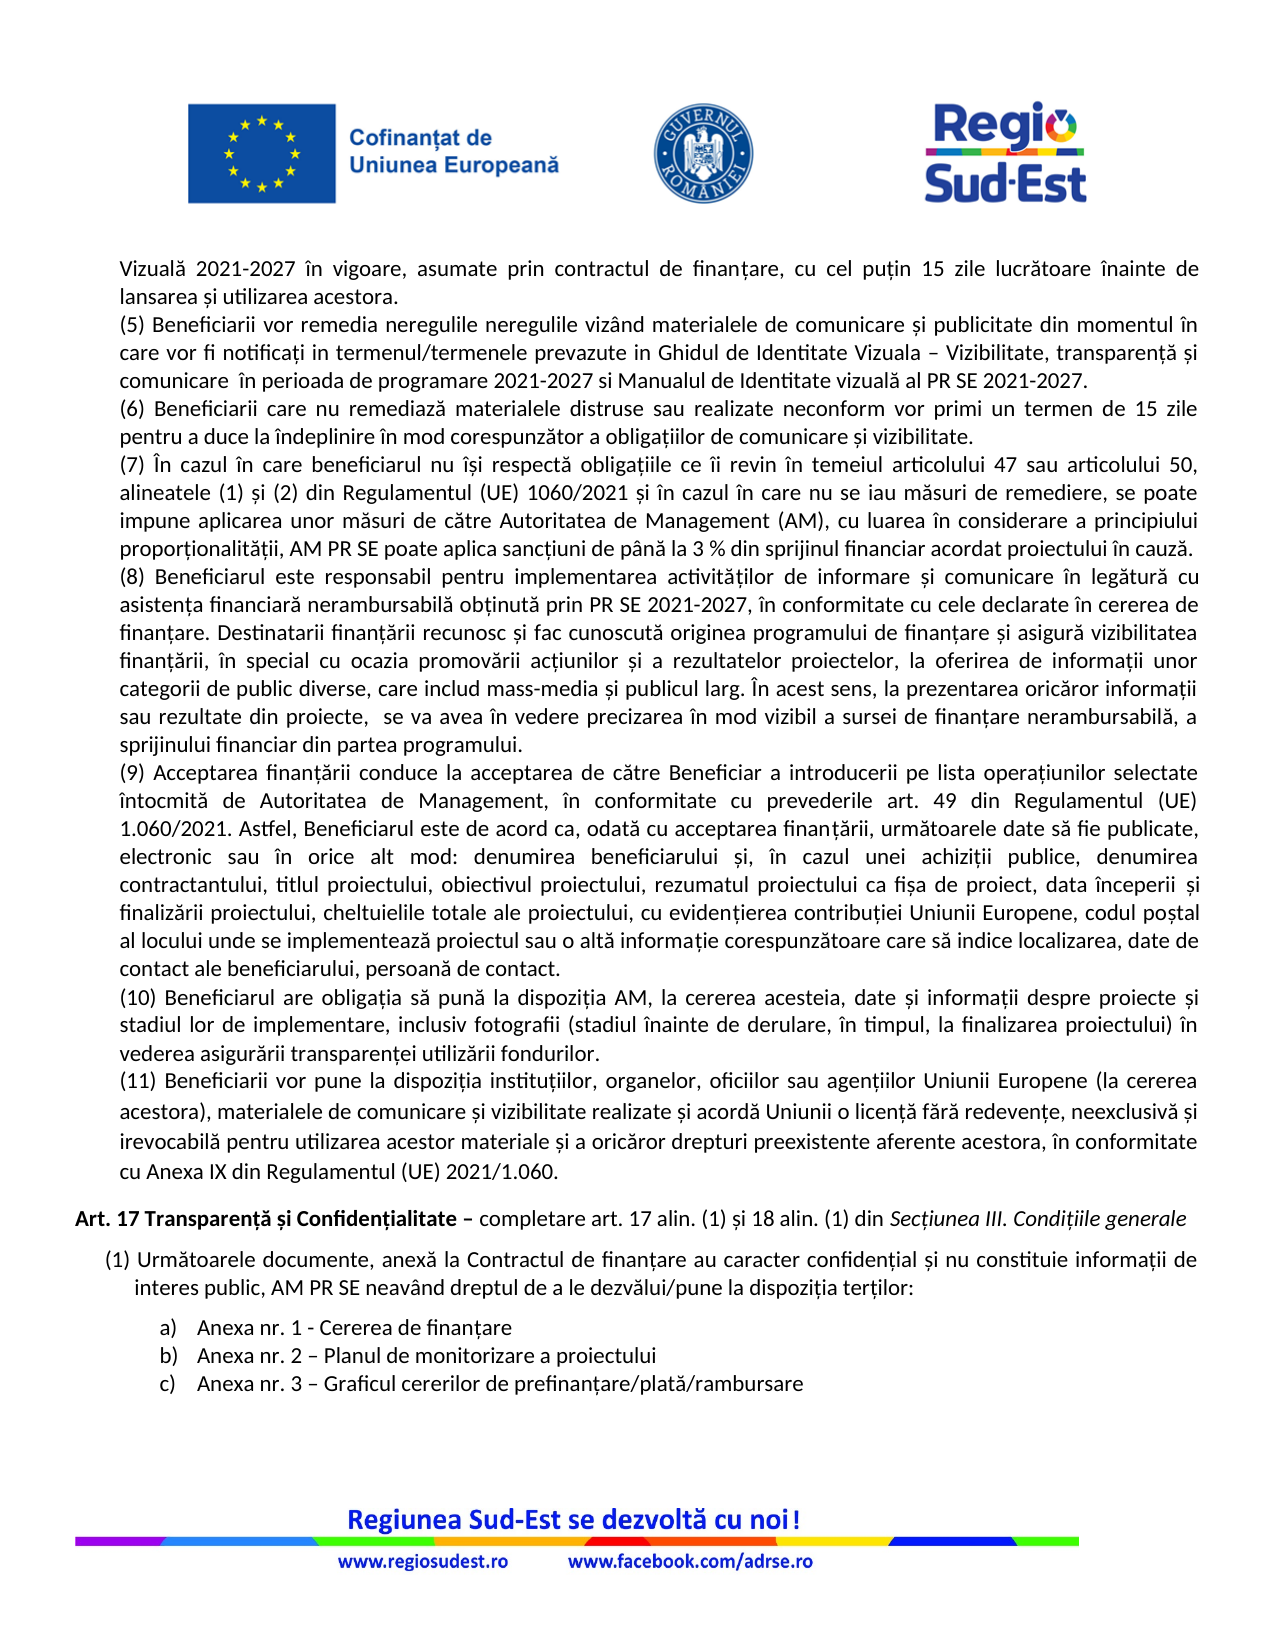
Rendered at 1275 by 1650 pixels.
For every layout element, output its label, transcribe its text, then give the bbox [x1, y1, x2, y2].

text (6) Beneficiarii care nu remediază materialele distruse sau realizate neconform vor primi un termen de 15 zile pentru a duce la îndeplinire în mod corespunzător a obligațiilor de comunicare și vizibilitate. [119, 394, 1200, 450]
text (7) În cazul în care beneficiarul nu își respectă obligațiile ce îi revin în temeiul articolului 47 sau articolului 50, alineatele (1) și (2) din Regulamentul (UE) 1060/2021 și în cazul în care nu se iau măsuri de remediere, se poate impune aplicarea unor măsuri de către Autoritatea de Management (AM), cu luarea în considerare a principiului proporționalității, AM PR SE poate aplica sancțiuni de până la 3 % din sprijinul financiar acordat proiectului în cauză. [119, 450, 1200, 562]
text Art. 17 Transparență și Confidențialitate – completare art. 17 alin. (1) și 18 alin. (1) din Secțiunea III. Condițiile generale [75, 1204, 1200, 1232]
text (5) Beneficiarii vor remedia neregulile neregulile vizând materialele de comunicare și publicitate din momentul în care vor fi notificați in termenul/termenele prevazute in Ghidul de Identitate Vizuala – Vizibilitate, transparență și comunicare în perioada de programare 2021-2027 si Manualul de Identitate vizuală al PR SE 2021-2027. [119, 310, 1200, 394]
list Anexa nr. 1 - Cererea de finanţare [159, 1313, 1200, 1341]
list Anexa nr. 2 – Planul de monitorizare a proiectului [159, 1341, 1200, 1369]
text (11) Beneficiarii vor pune la dispoziția instituțiilor, organelor, oficiilor sau agențiilor Uniunii Europene (la cererea acestora), materialele de comunicare și vizibilitate realizate și acordă Uniunii o licență fără redevențe, neexclusivă și irevocabilă pentru utilizarea acestor materiale și a oricăror drepturi preexistente aferente acestora, în conformitate cu Anexa IX din Regulamentul (UE) 2021/1.060. [119, 1067, 1200, 1185]
text (1) Următoarele documente, anexă la Contractul de finanțare au caracter confidențial și nu constituie informații de interes public, AM PR SE neavând dreptul de a le dezvălui/pune la dispoziția terților: [104, 1245, 1200, 1301]
text (8) Beneficiarul este responsabil pentru implementarea activităţilor de informare şi comunicare în legătură cu asistenţa financiară nerambursabilă obţinută prin PR SE 2021-2027, în conformitate cu cele declarate în cererea de finanţare. Destinatarii finanțării recunosc și fac cunoscută originea programului de finanțare și asigură vizibilitatea finanțării, în special cu ocazia promovării acțiunilor și a rezultatelor proiectelor, la oferirea de informații unor categorii de public diverse, care includ mass-media și publicul larg. În acest sens, la prezentarea oricăror informații sau rezultate din proiecte, se va avea în vedere precizarea în mod vizibil a sursei de finanțare nerambursabilă, a sprijinului financiar din partea programului. [119, 562, 1200, 758]
text (9) Acceptarea finanţării conduce la acceptarea de către Beneficiar a introducerii pe lista operațiunilor selectate întocmită de Autoritatea de Management, în conformitate cu prevederile art. 49 din Regulamentul (UE) 1.060/2021. Astfel, Beneficiarul este de acord ca, odată cu acceptarea finanţării, următoarele date să fie publicate, electronic sau în orice alt mod: denumirea beneficiarului și, în cazul unei achiziții publice, denumirea contractantului, titlul proiectului, obiectivul proiectului, rezumatul proiectului ca fișa de proiect, data începerii şi finalizării proiectului, cheltuielile totale ale proiectului, cu evidenţierea contribuţiei Uniunii Europene, codul poştal al locului unde se implementează proiectul sau o altă informaţie corespunzătoare care să indice localizarea, date de contact ale beneficiarului, persoană de contact. [119, 758, 1200, 983]
picture [155, 73, 1120, 226]
picture [75, 1508, 1079, 1577]
text (10) Beneficiarul are obligaţia să pună la dispoziţia AM, la cererea acesteia, date şi informaţii despre proiecte şi stadiul lor de implementare, inclusiv fotografii (stadiul înainte de derulare, în timpul, la finalizarea proiectului) în vederea asigurării transparenței utilizării fondurilor. [119, 983, 1200, 1067]
list Anexa nr. 3 – Graficul cererilor de prefinanțare/plată/rambursare [159, 1369, 1200, 1397]
